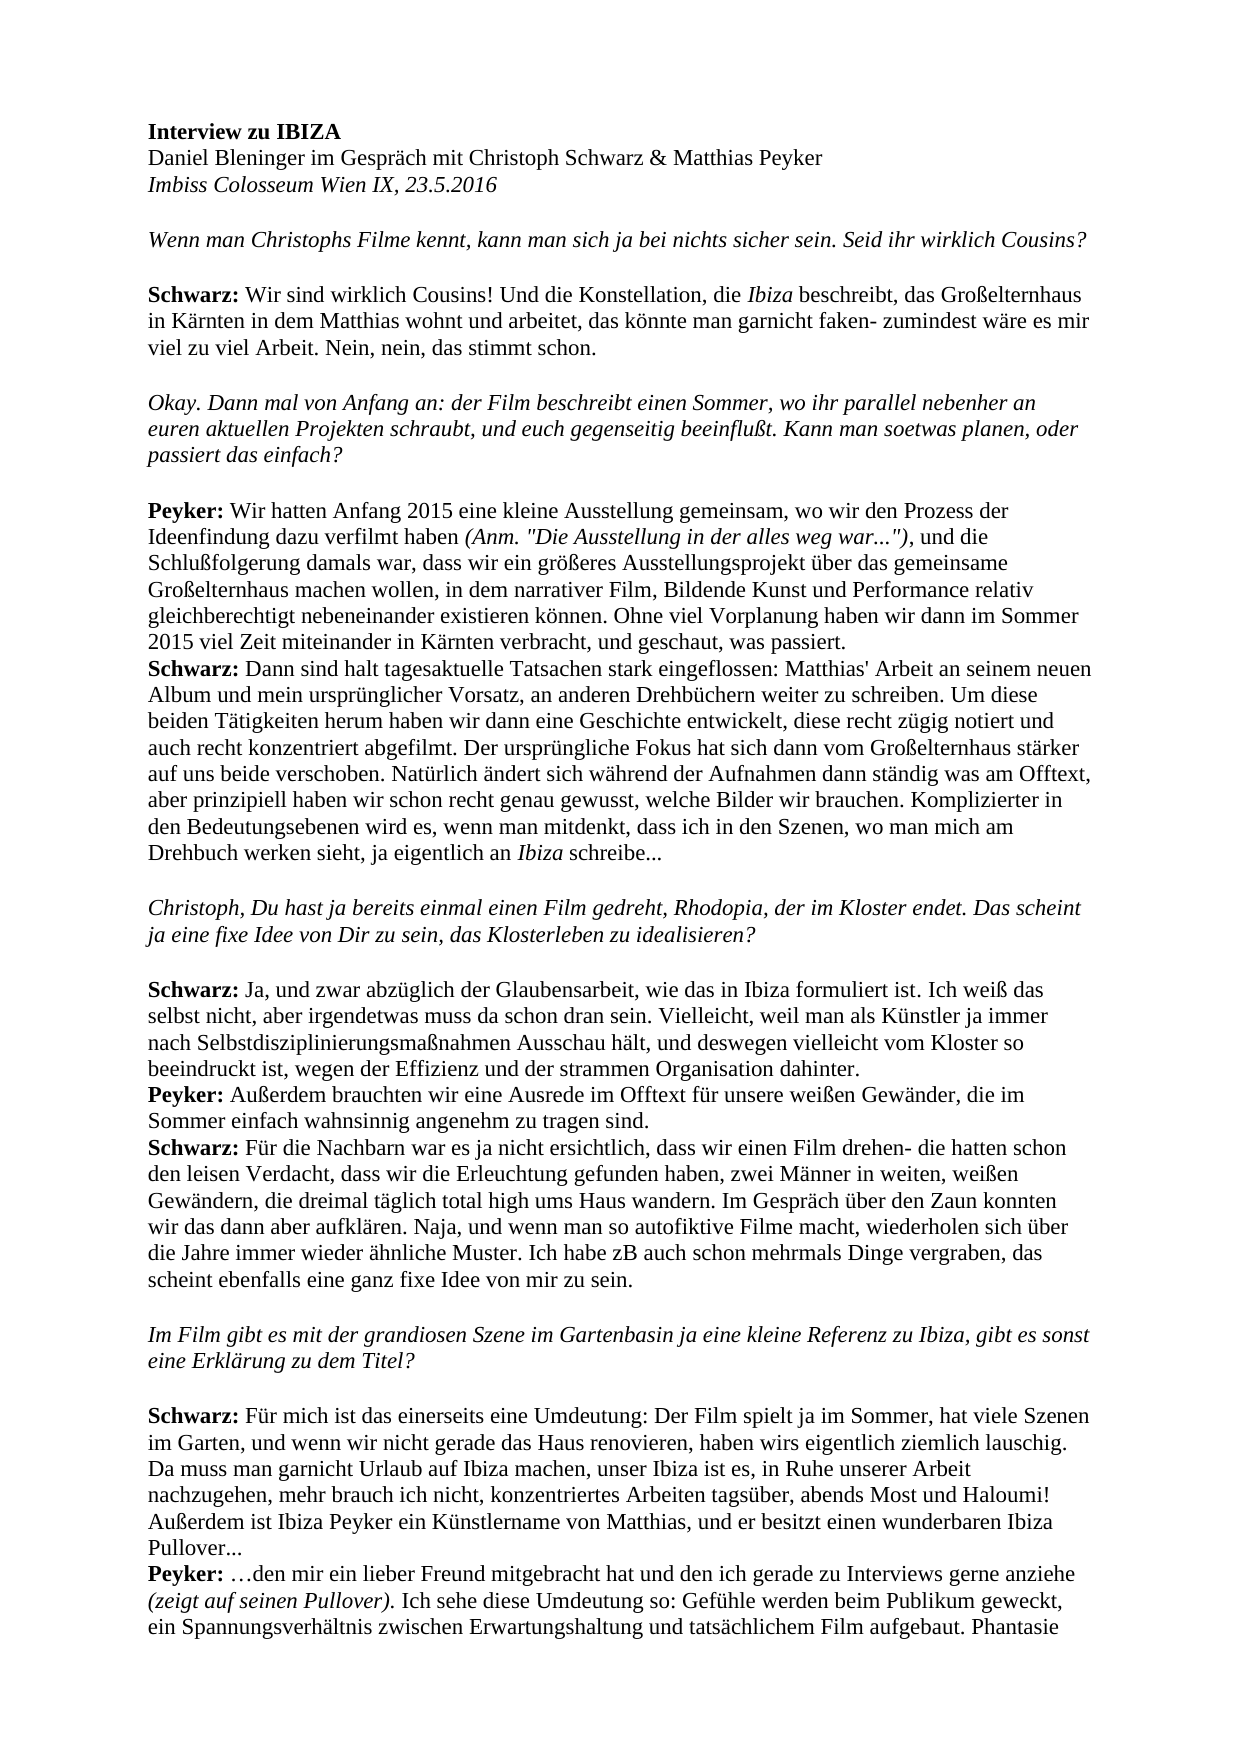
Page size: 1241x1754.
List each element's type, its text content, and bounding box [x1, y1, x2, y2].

text Schwarz: Für mich ist das einerseits eine Umdeutung: Der Film spielt ja im Sommer, hat viele Szenen im Garten, und wenn wir nicht gerade das Haus renovieren, haben wirs eigentlich ziemlich lauschig. Da muss man garnicht Urlaub auf Ibiza machen, unser Ibiza ist es, in Ruhe unserer Arbeit nachzugehen, mehr brauch ich nicht, konzentriertes Arbeiten tagsüber, abends Most und Haloumi! Außerdem ist Ibiza Peyker ein Künstlername von Matthias, und er besitzt einen wunderbaren Ibiza Pullover... [148, 1402, 1093, 1560]
text Peyker: Außerdem brauchten wir eine Ausrede im Offtext für unsere weißen Gewänder, die im Sommer einfach wahnsinnig angenehm zu tragen sind. [148, 1081, 1093, 1134]
text Schwarz: Für die Nachbarn war es ja nicht ersichtlich, dass wir einen Film drehen- die hatten schon den leisen Verdacht, dass wir die Erleuchtung gefunden haben, zwei Männer in weiten, weißen Gewändern, die dreimal täglich total high ums Haus wandern. Im Gespräch über den Zaun konnten wir das dann aber aufklären. Naja, und wenn man so autofiktive Filme macht, wiederholen sich über die Jahre immer wieder ähnliche Muster. Ich habe zB auch schon mehrmals Dinge vergraben, das scheint ebenfalls eine ganz fixe Idee von mir zu sein. [148, 1134, 1093, 1292]
text Im Film gibt es mit der grandiosen Szene im Gartenbasin ja eine kleine Referenz zu Ibiza, gibt es sonst eine Erklärung zu dem Titel? [148, 1321, 1093, 1373]
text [148, 1560, 1093, 1639]
text Interview zu IBIZA [148, 118, 1093, 144]
text Schwarz: Dann sind halt tagesaktuelle Tatsachen stark eingeflossen: Matthias' Arbeit an seinem neuen Album und mein ursprünglicher Vorsatz, an anderen Drehbüchern weiter zu schreiben. Um diese beiden Tätigkeiten herum haben wir dann eine Geschichte entwickelt, diese recht zügig notiert und auch recht konzentriert abgefilmt. Der ursprüngliche Fokus hat sich dann vom Großelternhaus stärker auf uns beide verschoben. Natürlich ändert sich während der Aufnahmen dann ständig was am Offtext, aber prinzipiell haben wir schon recht genau gewusst, welche Bilder wir brauchen. Komplizierter in den Bedeutungsebenen wird es, wenn man mitdenkt, dass ich in den Szenen, wo man mich am Drehbuch werken sieht, ja eigentlich an Ibiza schreibe... [148, 655, 1093, 866]
text Imbiss Colosseum Wien IX, 23.5.2016 [148, 171, 1093, 197]
text Daniel Bleninger im Gespräch mit Christoph Schwarz & Matthias Peyker [148, 144, 1093, 171]
text Okay. Dann mal von Anfang an: der Film beschreibt einen Sommer, wo ihr parallel nebenher an euren aktuellen Projekten schraubt, und euch gegenseitig beeinflußt. Kann man soetwas planen, oder passiert das einfach? [148, 389, 1093, 468]
text Wenn man Christophs Filme kennt, kann man sich ja bei nichts sicher sein. Seid ihr wirklich Cousins? [148, 226, 1093, 252]
text Schwarz: Wir sind wirklich Cousins! Und die Konstellation, die Ibiza beschreibt, das Großelternhaus in Kärnten in dem Matthias wohnt und arbeitet, das könnte man garnicht faken- zumindest wäre es mir viel zu viel Arbeit. Nein, nein, das stimmt schon. [148, 281, 1093, 360]
text Christoph, Du hast ja bereits einmal einen Film gedreht, Rhodopia, der im Kloster endet. Das scheint ja eine fixe Idee von Dir zu sein, das Klosterleben zu idealisieren? [148, 894, 1093, 947]
text Peyker: Wir hatten Anfang 2015 eine kleine Ausstellung gemeinsam, wo wir den Prozess der Ideenfindung dazu verfilmt haben (Anm. "Die Ausstellung in der alles weg war..."), und die Schlußfolgerung damals war, dass wir ein größeres Ausstellungsprojekt über das gemeinsame Großelternhaus machen wollen, in dem narrativer Film, Bildende Kunst und Performance relativ gleichberechtigt nebeneinander existieren können. Ohne viel Vorplanung haben wir dann im Sommer 2015 viel Zeit miteinander in Kärnten verbracht, und geschaut, was passiert. [148, 497, 1093, 655]
text Schwarz: Ja, und zwar abzüglich der Glaubensarbeit, wie das in Ibiza formuliert ist. Ich weiß das selbst nicht, aber irgendetwas muss da schon dran sein. Vielleicht, weil man als Künstler ja immer nach Selbstdisziplinierungsmaßnahmen Ausschau hält, und deswegen vielleicht vom Kloster so beeindruckt ist, wegen der Effizienz und der strammen Organisation dahinter. [148, 976, 1093, 1081]
